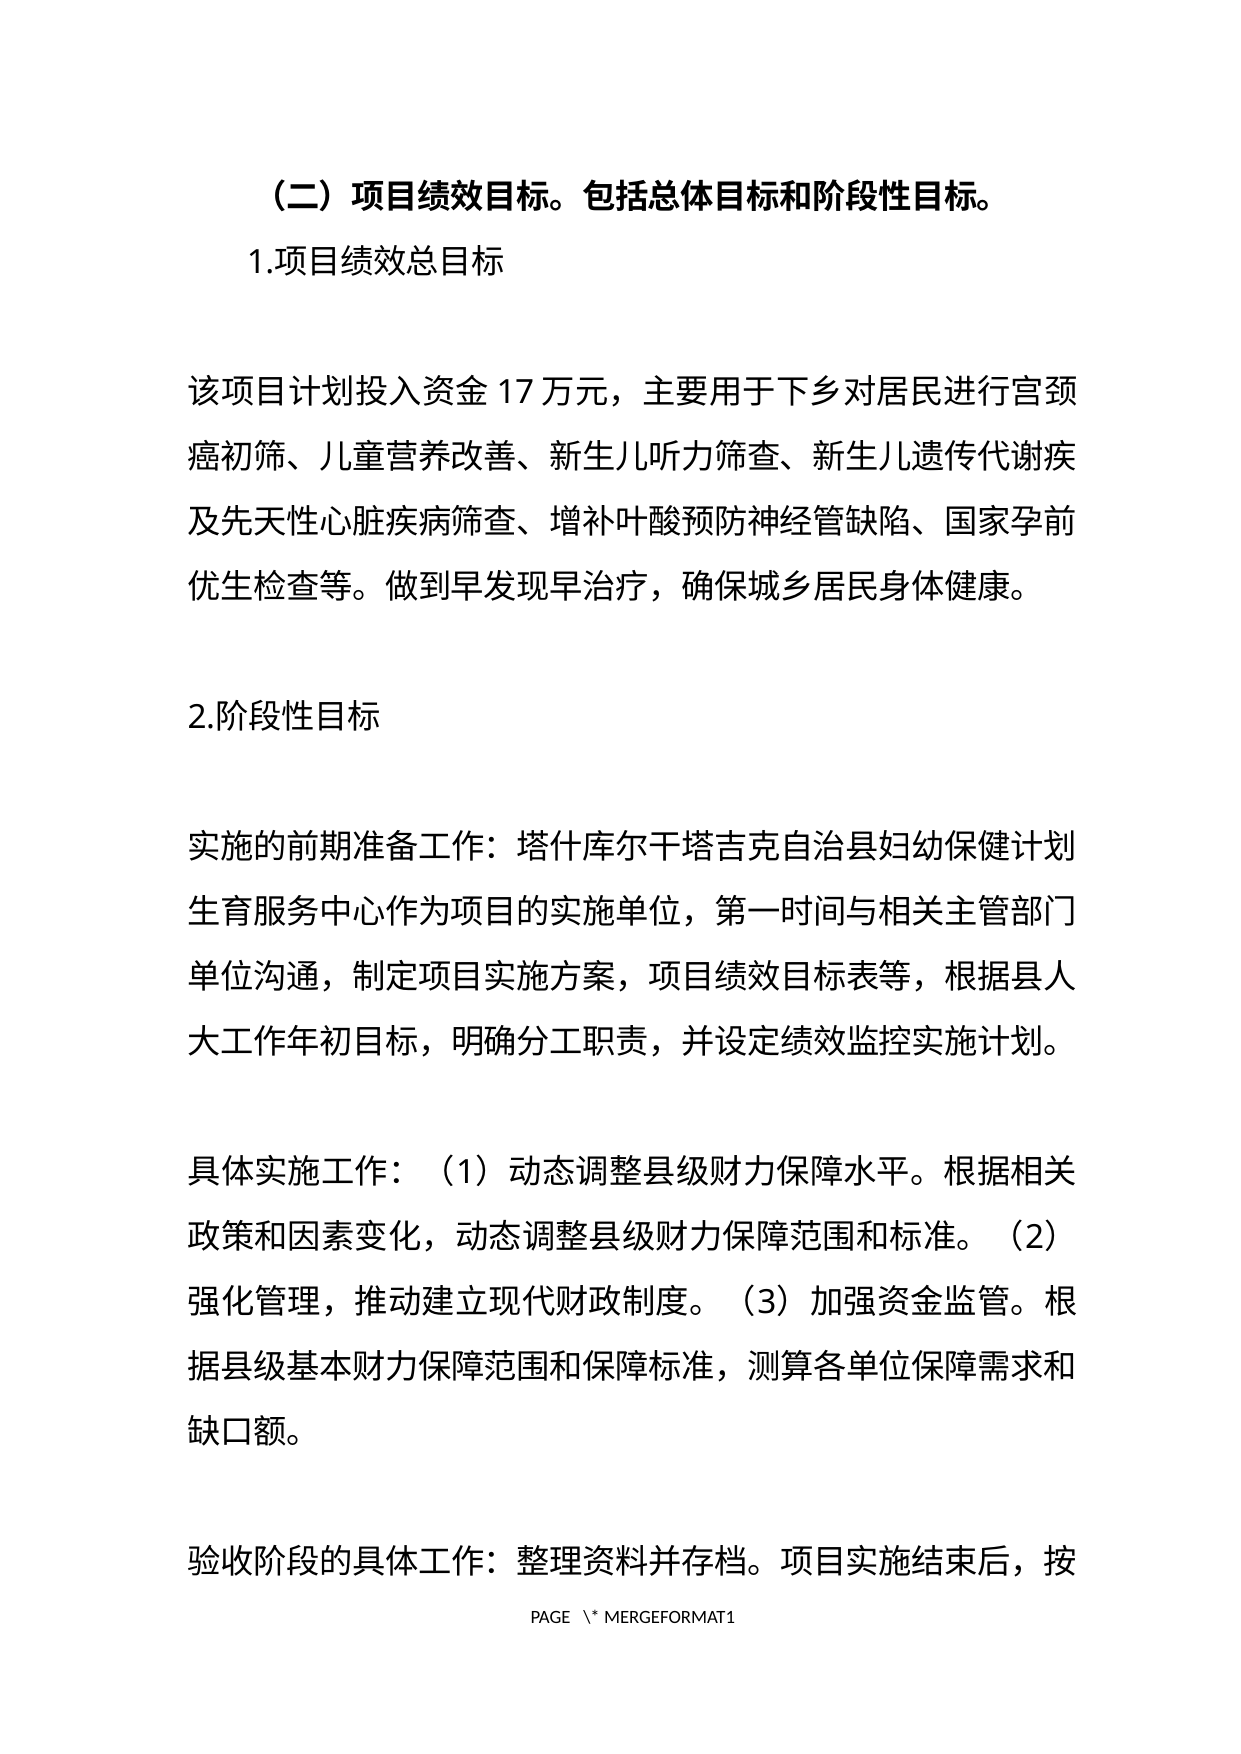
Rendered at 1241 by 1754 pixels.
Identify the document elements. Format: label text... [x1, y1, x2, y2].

text （二）项目绩效目标。包括总体目标和阶段性目标。 [187, 162, 1078, 227]
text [187, 227, 1078, 1592]
